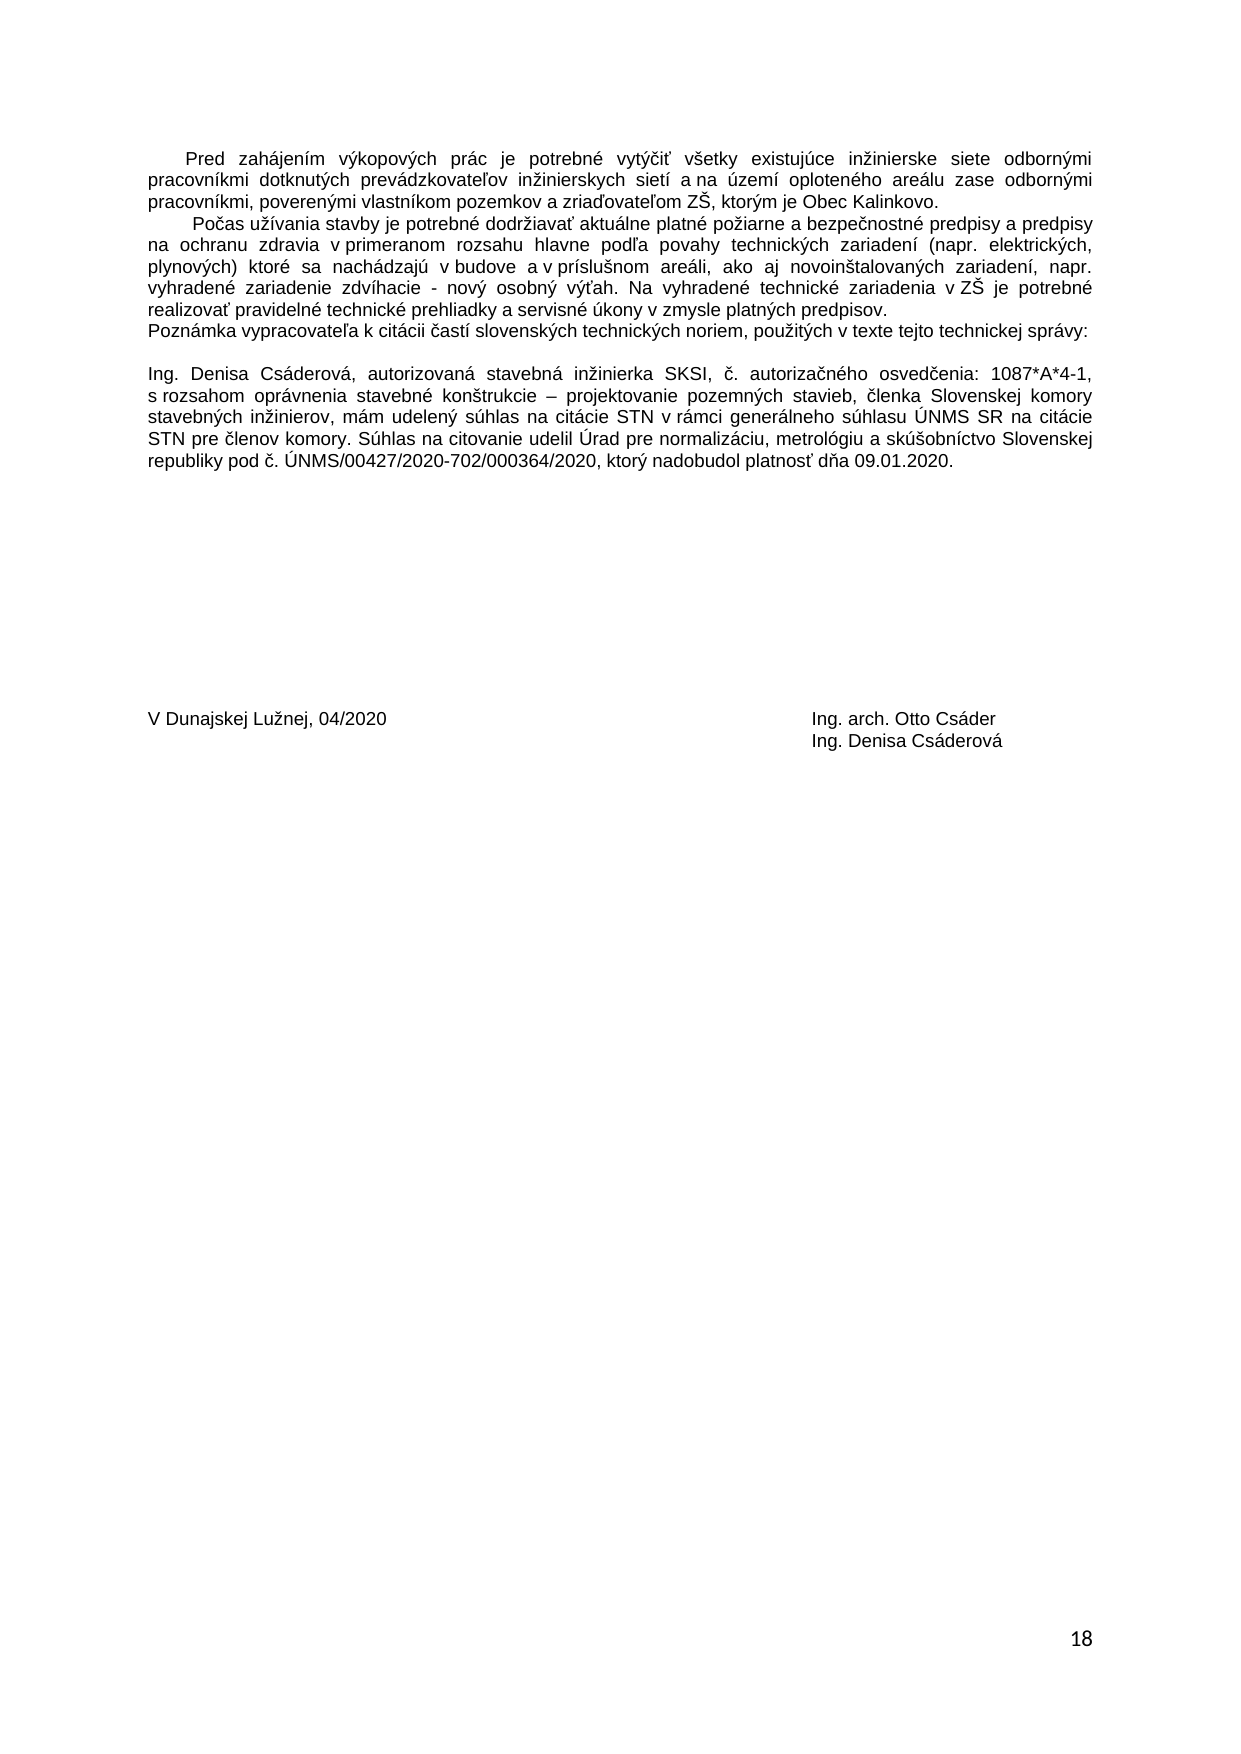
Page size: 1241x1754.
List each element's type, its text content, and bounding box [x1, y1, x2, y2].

text Poznámka vypracovateľa k citácii častí slovenských technických noriem, použitých v texte tejto technickej správy: [148, 320, 1093, 342]
text Počas užívania stavby je potrebné dodržiavať aktuálne platné požiarne a bezpečnostné predpisy a predpisy na ochranu zdravia v primeranom rozsahu hlavne podľa povahy technických zariadení (napr. elektrických, plynových) ktoré sa nachádzajú v budove a v príslušnom areáli, ako aj novoinštalovaných zariadení, napr. vyhradené zariadenie zdvíhacie - nový osobný výťah. Na vyhradené technické zariadenia v ZŠ je potrebné realizovať pravidelné technické prehliadky a servisné úkony v zmysle platných predpisov. [148, 212, 1093, 320]
text Ing. Denisa Csáderová, autorizovaná stavebná inžinierka SKSI, č. autorizačného osvedčenia: 1087*A*4-1, s rozsahom oprávnenia stavebné konštrukcie – projektovanie pozemných stavieb, členka Slovenskej komory stavebných inžinierov, mám udelený súhlas na citácie STN v rámci generálneho súhlasu ÚNMS SR na citácie STN pre členov komory. Súhlas na citovanie udelil Úrad pre normalizáciu, metrológiu a skúšobníctvo Slovenskej republiky pod č. ÚNMS/00427/2020-702/000364/2020, ktorý nadobudol platnosť dňa 09.01.2020. [148, 363, 1093, 471]
text Ing. Denisa Csáderová [148, 730, 1093, 751]
text V Dunajskej Lužnej, 04/2020 Ing. arch. Otto Csáder [148, 708, 1093, 730]
text Pred zahájením výkopových prác je potrebné vytýčiť všetky existujúce inžinierske siete odbornými pracovníkmi dotknutých prevádzkovateľov inžinierskych sietí a na území oploteného areálu zase odbornými pracovníkmi, poverenými vlastníkom pozemkov a zriaďovateľom ZŠ, ktorým je Obec Kalinkovo. [148, 148, 1093, 212]
